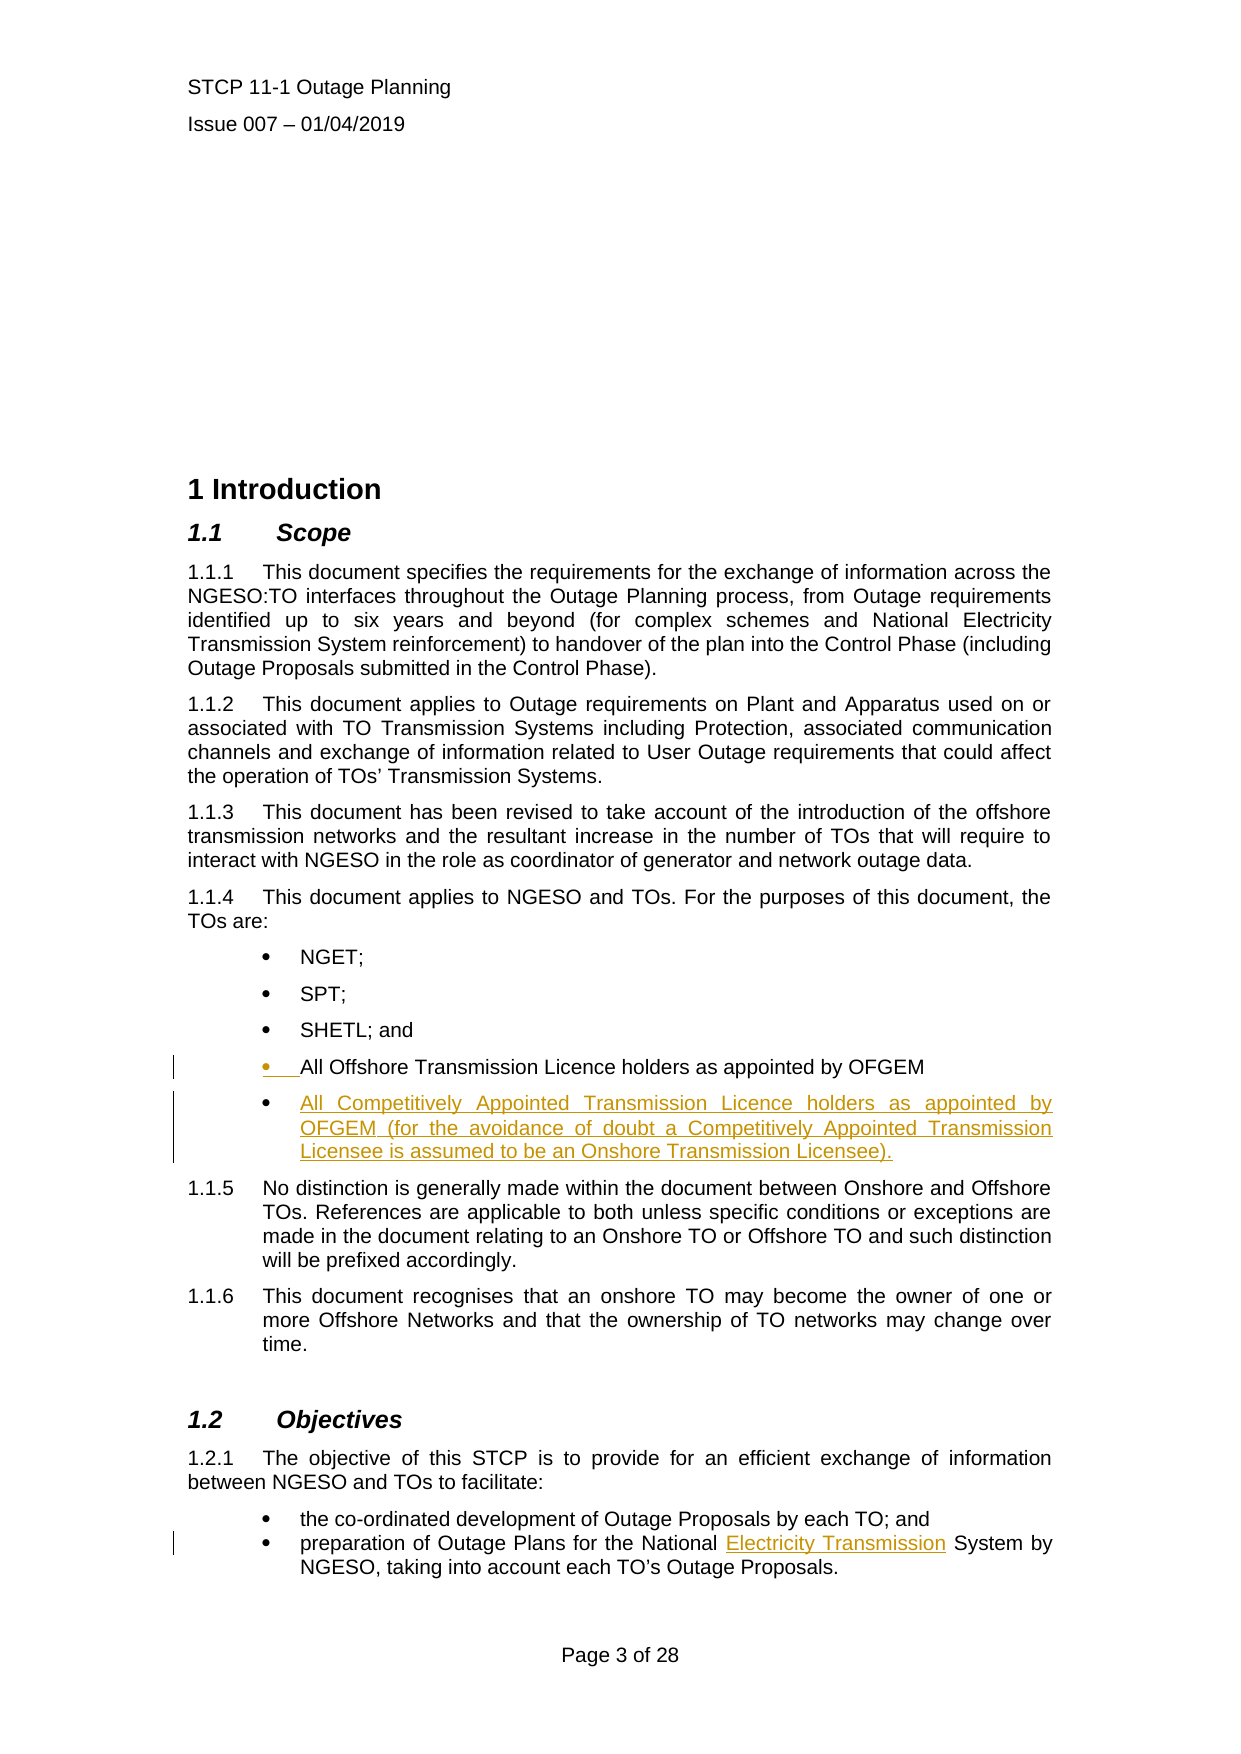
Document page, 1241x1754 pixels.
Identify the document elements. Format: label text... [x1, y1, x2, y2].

subtitle This document applies to NGESO and TOs. For the purposes of this document, the TOs are: [187, 884, 1053, 932]
subtitle This document applies to Outage requirements on Plant and Apparatus used on or associated with TO Transmission Systems including Protection, associated communication channels and exchange of information related to User Outage requirements that could affect the operation of TOs’ Transmission Systems. [187, 692, 1053, 788]
subtitle No distinction is generally made within the document between Onshore and Offshore TOs. References are applicable to both unless specific conditions or exceptions are made in the document relating to an Onshore TO or Offshore TO and such distinction will be prefixed accordingly. [187, 1176, 1053, 1272]
subtitle This document recognises that an onshore TO may become the owner of one or more Offshore Networks and that the ownership of TO networks may change over time. [187, 1284, 1053, 1356]
subtitle preparation of Outage Plans for the National System by NGESO, taking into account each TO’s Outage Proposals. [262, 1531, 1053, 1579]
subtitle SHETL; and [262, 1018, 1053, 1042]
subtitle All Offshore Transmission Licence holders as appointed by OFGEM [262, 1055, 1053, 1079]
subtitle Objectives [187, 1405, 1053, 1434]
subtitle This document specifies the requirements for the exchange of information across the NGESO:TO interfaces throughout the Outage Planning process, from Outage requirements identified up to six years and beyond (for complex schemes and National Electricity Transmission System reinforcement) to handover of the plan into the Control Phase (including Outage Proposals submitted in the Control Phase). [187, 559, 1053, 679]
subtitle Scope [187, 518, 1053, 547]
subtitle 1 Introduction [187, 472, 1053, 506]
subtitle SPT; [262, 982, 1053, 1006]
subtitle This document has been revised to take account of the introduction of the offshore transmission networks and the resultant increase in the number of TOs that will require to interact with NGESO in the role as coordinator of generator and network outage data. [187, 800, 1053, 872]
subtitle The objective of this STCP is to provide for an efficient exchange of information between NGESO and TOs to facilitate: [187, 1446, 1053, 1494]
subtitle NGET; [262, 945, 1053, 969]
subtitle the co-ordinated development of Outage Proposals by each TO; and [262, 1507, 1053, 1531]
